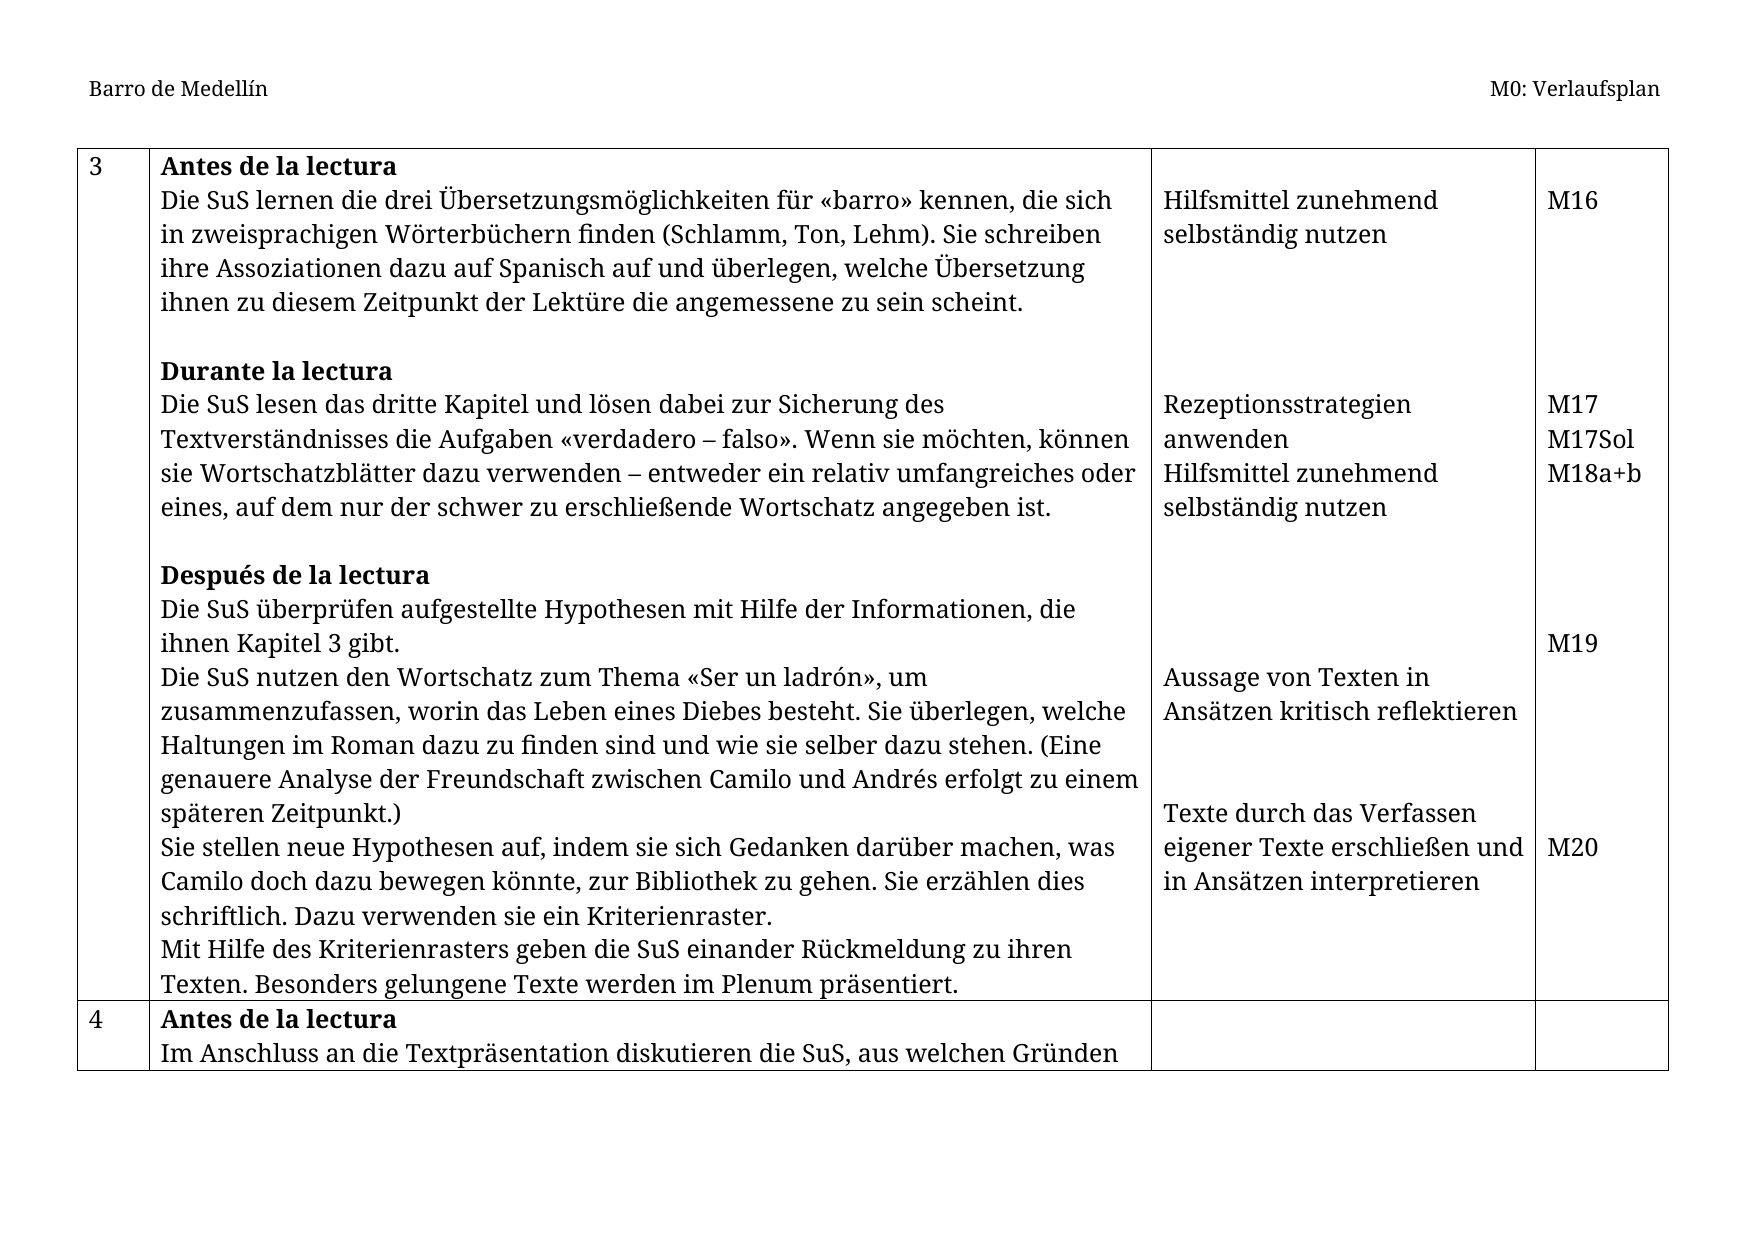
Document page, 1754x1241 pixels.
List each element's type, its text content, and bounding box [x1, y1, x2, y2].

table_cell Hilfsmittel zunehmend selbständig nutzen Rezeptionsstrategien anwenden Hilfsmittel zunehmend selbständig nutzen Aussage von Texten in Ansätzen kritisch reflektieren Texte durch das Verfassen eigener Texte erschließen und in Ansätzen interpretieren [1152, 149, 1535, 1000]
table_cell M16 M17 M17Sol M18a+b M19 M20 [1536, 149, 1668, 1000]
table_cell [1536, 1001, 1668, 1069]
table_cell 3 [78, 149, 149, 1000]
table_cell Antes de la lectura Die SuS lernen die drei Übersetzungsmöglichkeiten für «barro» kennen, die sich in zweisprachigen Wörterbüchern finden (Schlamm, Ton, Lehm). Sie schreiben ihre Assoziationen dazu auf Spanisch auf und überlegen, welche Übersetzung ihnen zu diesem Zeitpunkt der Lektüre die angemessene zu sein scheint. Durante la lectura Die SuS lesen das dritte Kapitel und lösen dabei zur Sicherung des Textverständnisses die Aufgaben «verdadero – falso». Wenn sie möchten, können sie Wortschatzblätter dazu verwenden – entweder ein relativ umfangreiches oder eines, auf dem nur der schwer zu erschließende Wortschatz angegeben ist. Después de la lectura Die SuS überprüfen aufgestellte Hypothesen mit Hilfe der Informationen, die ihnen Kapitel 3 gibt. Die SuS nutzen den Wortschatz zum Thema «Ser un ladrón», um zusammenzufassen, worin das Leben eines Diebes besteht. Sie überlegen, welche Haltungen im Roman dazu zu finden sind und wie sie selber dazu stehen. (Eine genauere Analyse der Freundschaft zwischen Camilo und Andrés erfolgt zu einem späteren Zeitpunkt.) Sie stellen neue Hypothesen auf, indem sie sich Gedanken darüber machen, was Camilo doch dazu bewegen könnte, zur Bibliothek zu gehen. Sie erzählen dies schriftlich. Dazu verwenden sie ein Kriterienraster. Mit Hilfe des Kriterienrasters geben die SuS einander Rückmeldung zu ihren Texten. Besonders gelungene Texte werden im Plenum präsentiert. [150, 149, 1151, 1000]
table_cell 4 [78, 1001, 149, 1069]
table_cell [1152, 1001, 1535, 1069]
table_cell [150, 1001, 1151, 1069]
